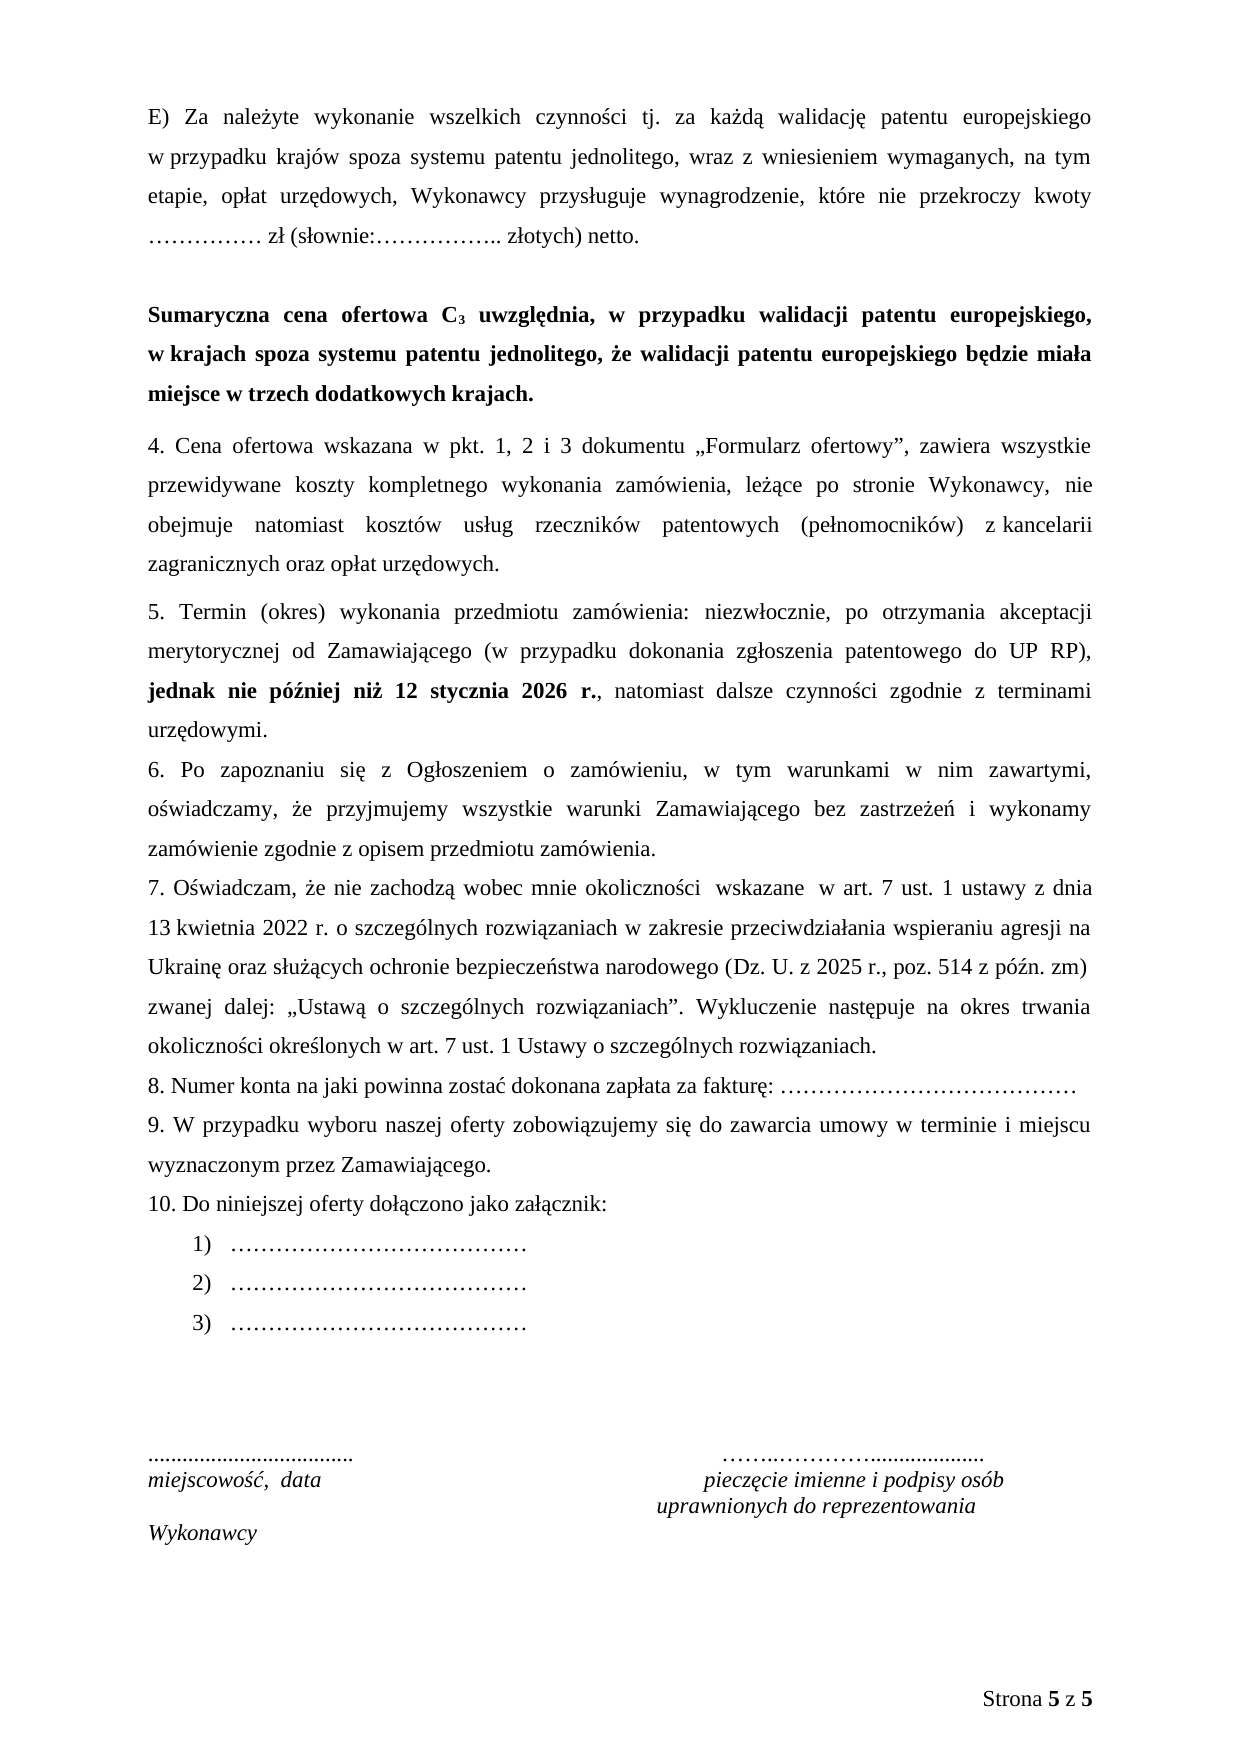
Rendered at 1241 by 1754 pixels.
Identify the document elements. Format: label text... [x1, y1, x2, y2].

text Sumaryczna cena ofertowa C3 uwzględnia, w przypadku walidacji patentu europejskiego, w krajach spoza systemu patentu jednolitego, że walidacji patentu europejskiego będzie miała miejsce w trzech dodatkowych krajach. [148, 301, 1093, 406]
text 8. Numer konta na jaki powinna zostać dokonana zapłata za fakturę: ………………………………… [148, 1072, 1093, 1098]
list ………………………………… [192, 1269, 1093, 1296]
text 5. Termin (okres) wykonania przedmiotu zamówienia: niezwłocznie, po otrzymania akceptacji merytorycznej od Zamawiającego (w przypadku dokonania zgłoszenia patentowego do UP RP), jednak nie później niż 12 stycznia 2026 r., natomiast dalsze czynności zgodnie z terminami urzędowymi. [148, 598, 1093, 743]
text 7. Oświadczam, że nie zachodzą wobec mnie okoliczności wskazane w art. 7 ust. 1 ustawy z dnia 13 kwietnia 2022 r. o szczególnych rozwiązaniach w zakresie przeciwdziałania wspieraniu agresji na Ukrainę oraz służących ochronie bezpieczeństwa narodowego (Dz. U. z 2025 r., poz. 514 z późn. zm) zwanej dalej: „Ustawą o szczególnych rozwiązaniach”. Wykluczenie następuje na okres trwania okoliczności określonych w art. 7 ust. 1 Ustawy o szczególnych rozwiązaniach. [148, 874, 1093, 1059]
text 6. Po zapoznaniu się z Ogłoszeniem o zamówieniu, w tym warunkami w nim zawartymi, oświadczamy, że przyjmujemy wszystkie warunki Zamawiającego bez zastrzeżeń i wykonamy zamówienie zgodnie z opisem przedmiotu zamówienia. [148, 756, 1093, 861]
text 10. Do niniejszej oferty dołączono jako załącznik: [148, 1190, 1093, 1217]
text .................................... ……..………….................... [148, 1440, 1093, 1466]
list ………………………………… [192, 1230, 1093, 1256]
text miejscowość, data pieczęcie imienne i podpisy osób [148, 1466, 1093, 1492]
text uprawnionych do reprezentowania Wykonawcy [148, 1492, 1093, 1545]
text 4. Cena ofertowa wskazana w pkt. 1, 2 i 3 dokumentu „Formularz ofertowy”, zawiera wszystkie przewidywane koszty kompletnego wykonania zamówienia, leżące po stronie Wykonawcy, nie obejmuje natomiast kosztów usług rzeczników patentowych (pełnomocników) z kancelarii zagranicznych oraz opłat urzędowych. [148, 432, 1093, 577]
text E) Za należyte wykonanie wszelkich czynności tj. za każdą walidację patentu europejskiego w przypadku krajów spoza systemu patentu jednolitego, wraz z wniesieniem wymaganych, na tym etapie, opłat urzędowych, Wykonawcy przysługuje wynagrodzenie, które nie przekroczy kwoty …………… zł (słownie:…………….. złotych) netto. [148, 103, 1093, 248]
text 9. W przypadku wyboru naszej oferty zobowiązujemy się do zawarcia umowy w terminie i miejscu wyznaczonym przez Zamawiającego. [148, 1111, 1093, 1177]
list ………………………………… [192, 1309, 1093, 1335]
